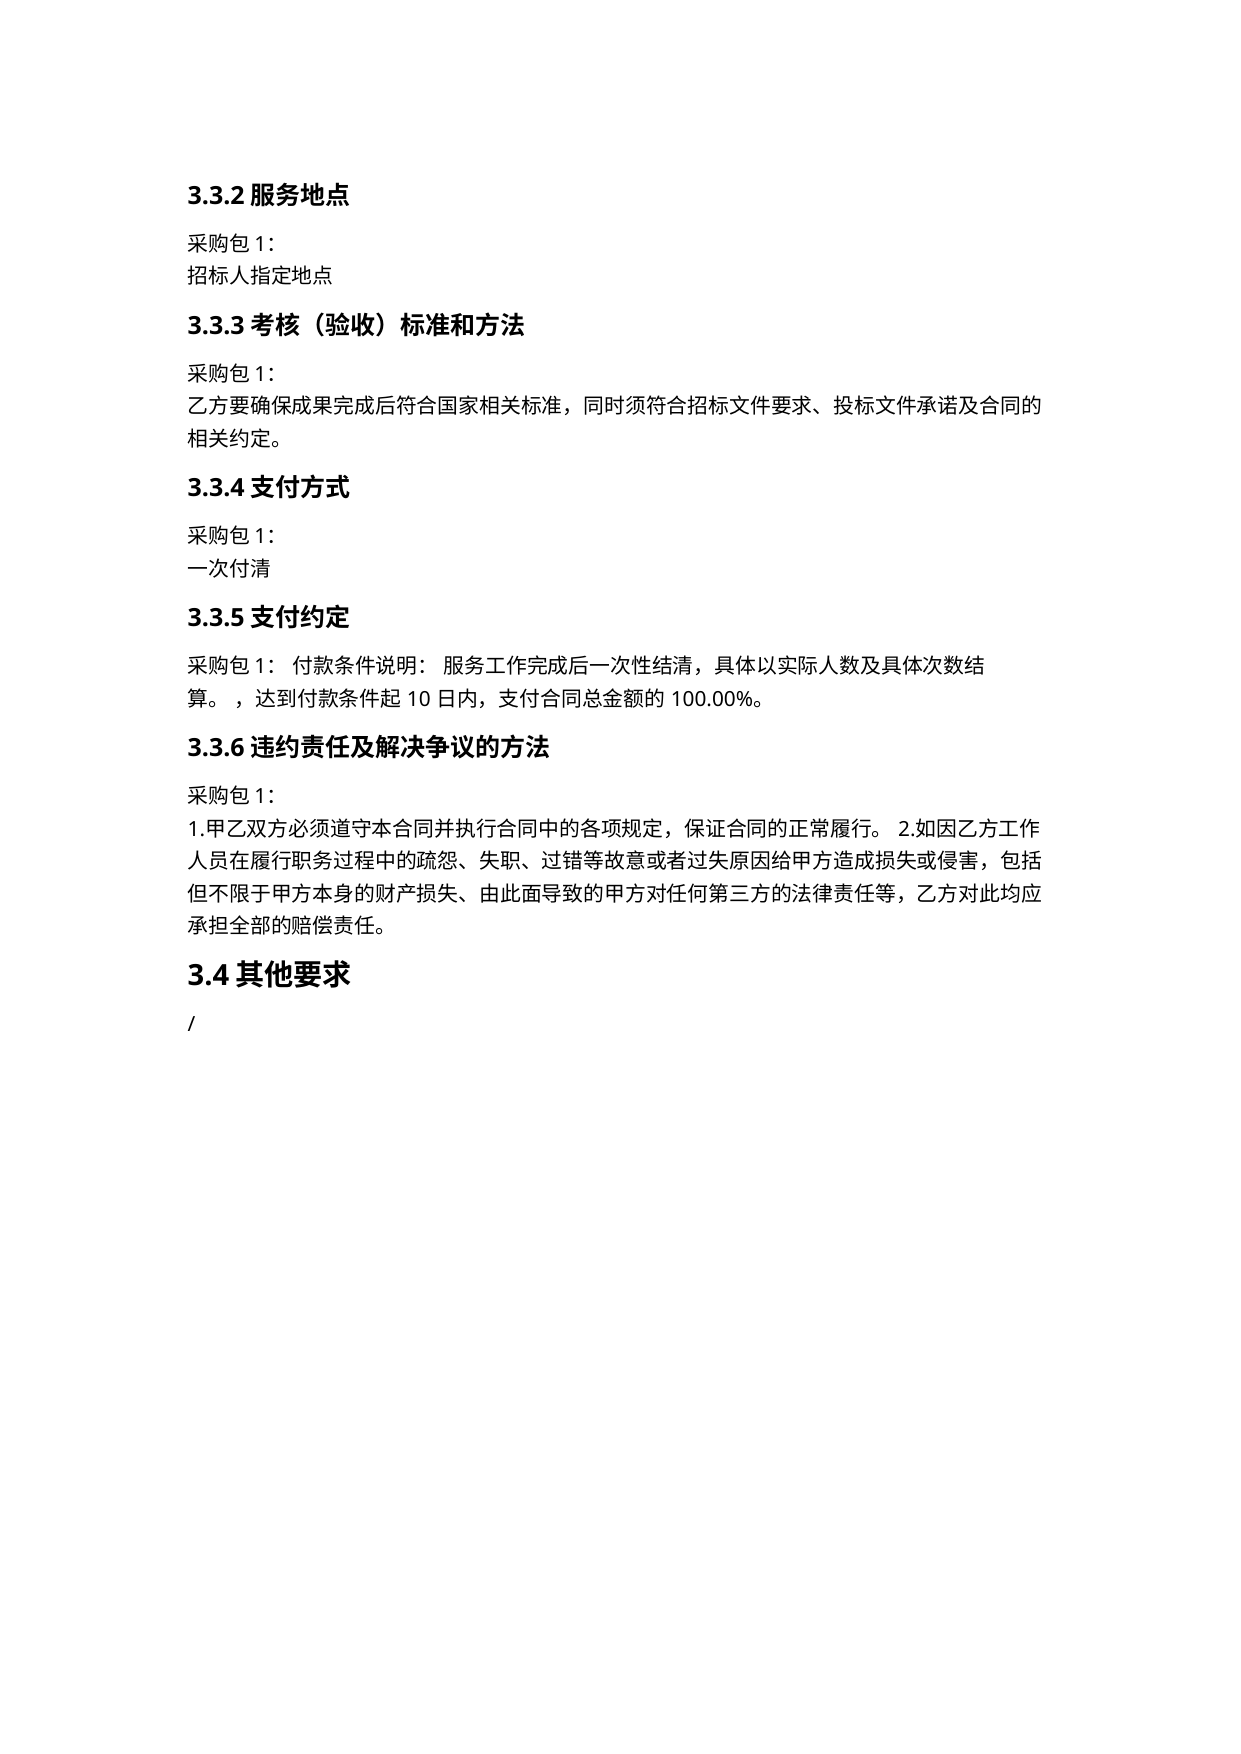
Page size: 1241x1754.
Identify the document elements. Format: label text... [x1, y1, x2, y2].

text 3.3.6违约责任及解决争议的方法 [187, 714, 1053, 779]
text 采购包1： [187, 779, 1053, 812]
text 乙方要确保成果完成后符合国家相关标准，同时须符合招标文件要求、投标文件承诺及合同的相关约定。 [187, 389, 1053, 454]
text / [187, 1007, 1053, 1039]
text 采购包1： [187, 227, 1053, 259]
text 一次付清 [187, 552, 1053, 584]
text 采购包1： 付款条件说明： 服务工作完成后一次性结清，具体以实际人数及具体次数结算。 ，达到付款条件起 10 日内，支付合同总金额的 100.00%。 [187, 649, 1053, 714]
text 3.3.2服务地点 [187, 162, 1053, 227]
text 采购包1： [187, 357, 1053, 389]
text 3.3.4支付方式 [187, 454, 1053, 519]
text 招标人指定地点 [187, 259, 1053, 292]
text 3.4其他要求 [187, 942, 1053, 1007]
text 采购包1： [187, 519, 1053, 552]
text 1.甲乙双方必须道守本合同并执行合同中的各项规定，保证合同的正常履行。 2.如因乙方工作人员在履行职务过程中的疏怨、失职、过错等故意或者过失原因给甲方造成损失或侵害，包括但不限于甲方本身的财产损失、由此面导致的甲方对任何第三方的法律责任等，乙方对此均应承担全部的赔偿责任。 [187, 812, 1053, 942]
text 3.3.3考核（验收）标准和方法 [187, 292, 1053, 357]
text 3.3.5支付约定 [187, 584, 1053, 649]
